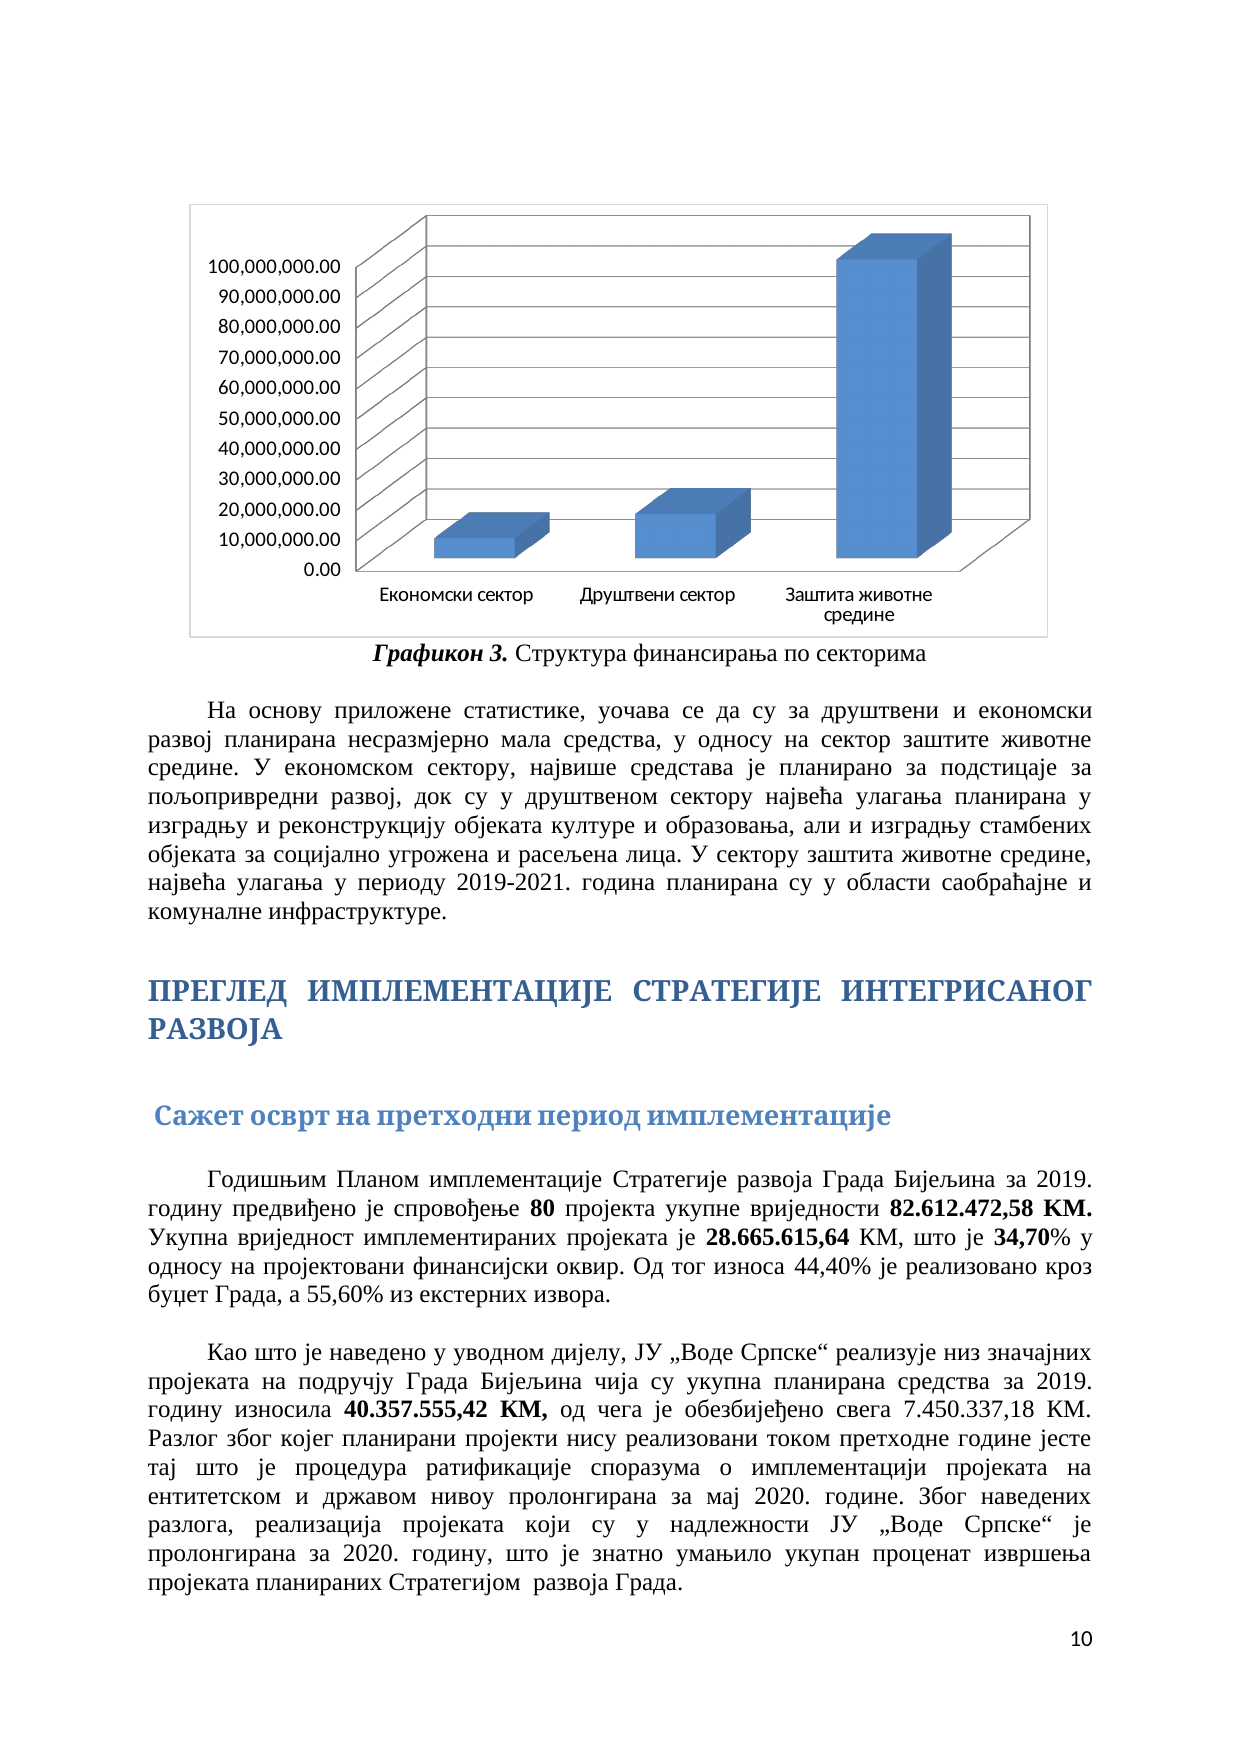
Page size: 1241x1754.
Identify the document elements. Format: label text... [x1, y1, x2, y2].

text Графикон 3. Структура финансирања по секторима [148, 234, 1092, 667]
subtitle ПРЕГЛЕД ИМПЛЕМЕНТАЦИЈЕ СТРАТЕГИЈЕ ИНТЕГРИСАНОГ РАЗВОЈА [148, 975, 1092, 1047]
text Годишњим Планом имплементације Стратегије развоја Града Бијељина за 2019. годину предвиђено је спровођење 80 пројекта укупне вриједности 82.612.472,58 KM. Укупна вриједност имплементираних пројеката је 28.665.615,64 КМ, што је 34,70% у односу на пројектовани финансијски оквир. Од тог износа 44,40% је реализовано кроз буџет Града, а 55,60% из екстерних извора. [148, 1164, 1092, 1308]
text На основу приложене статистике, уочава се да су за друштвени и економски развој планирана несразмјерно мала средства, у односу на сектор заштите животне средине. У економском сектору, највише средстава је планирано за подстицаје за пољопривредни развој, док су у друштвеном сектору највећа улагања планирана у изградњу и реконструкцију објеката културе и образовања, али и изградњу стамбених објеката за социјално угрожена и расељена лица. У сектору заштита животне средине, највећа улагања у периоду 2019-2021. година планирана су у области саобраћајне и комуналне инфраструктуре. [148, 695, 1092, 925]
subtitle Сажет осврт на претходни период имплементације [148, 1101, 1092, 1132]
text Као што је наведено у уводном дијелу, ЈУ „Воде Српске“ реализује низ значајних пројеката на подручју Града Бијељина чија су укупна планирана средства за 2019. годину износила 40.357.555,42 КМ, од чега је обезбијеђено свега 7.450.337,18 КМ. Разлог због којег планирани пројекти нису реализовани током претходне године јесте тај што је процедура ратификације споразума о имплементацији пројеката на ентитетском и државом нивоу пролонгирана за мај 2020. године. Због наведених разлога, реализација пројеката који су у надлежности ЈУ „Воде Српске“ је пролонгирана за 2020. годину, што је знатно умањило укупан проценат извршења пројеката планираних Стратегијом развоја Града. [148, 1337, 1092, 1596]
